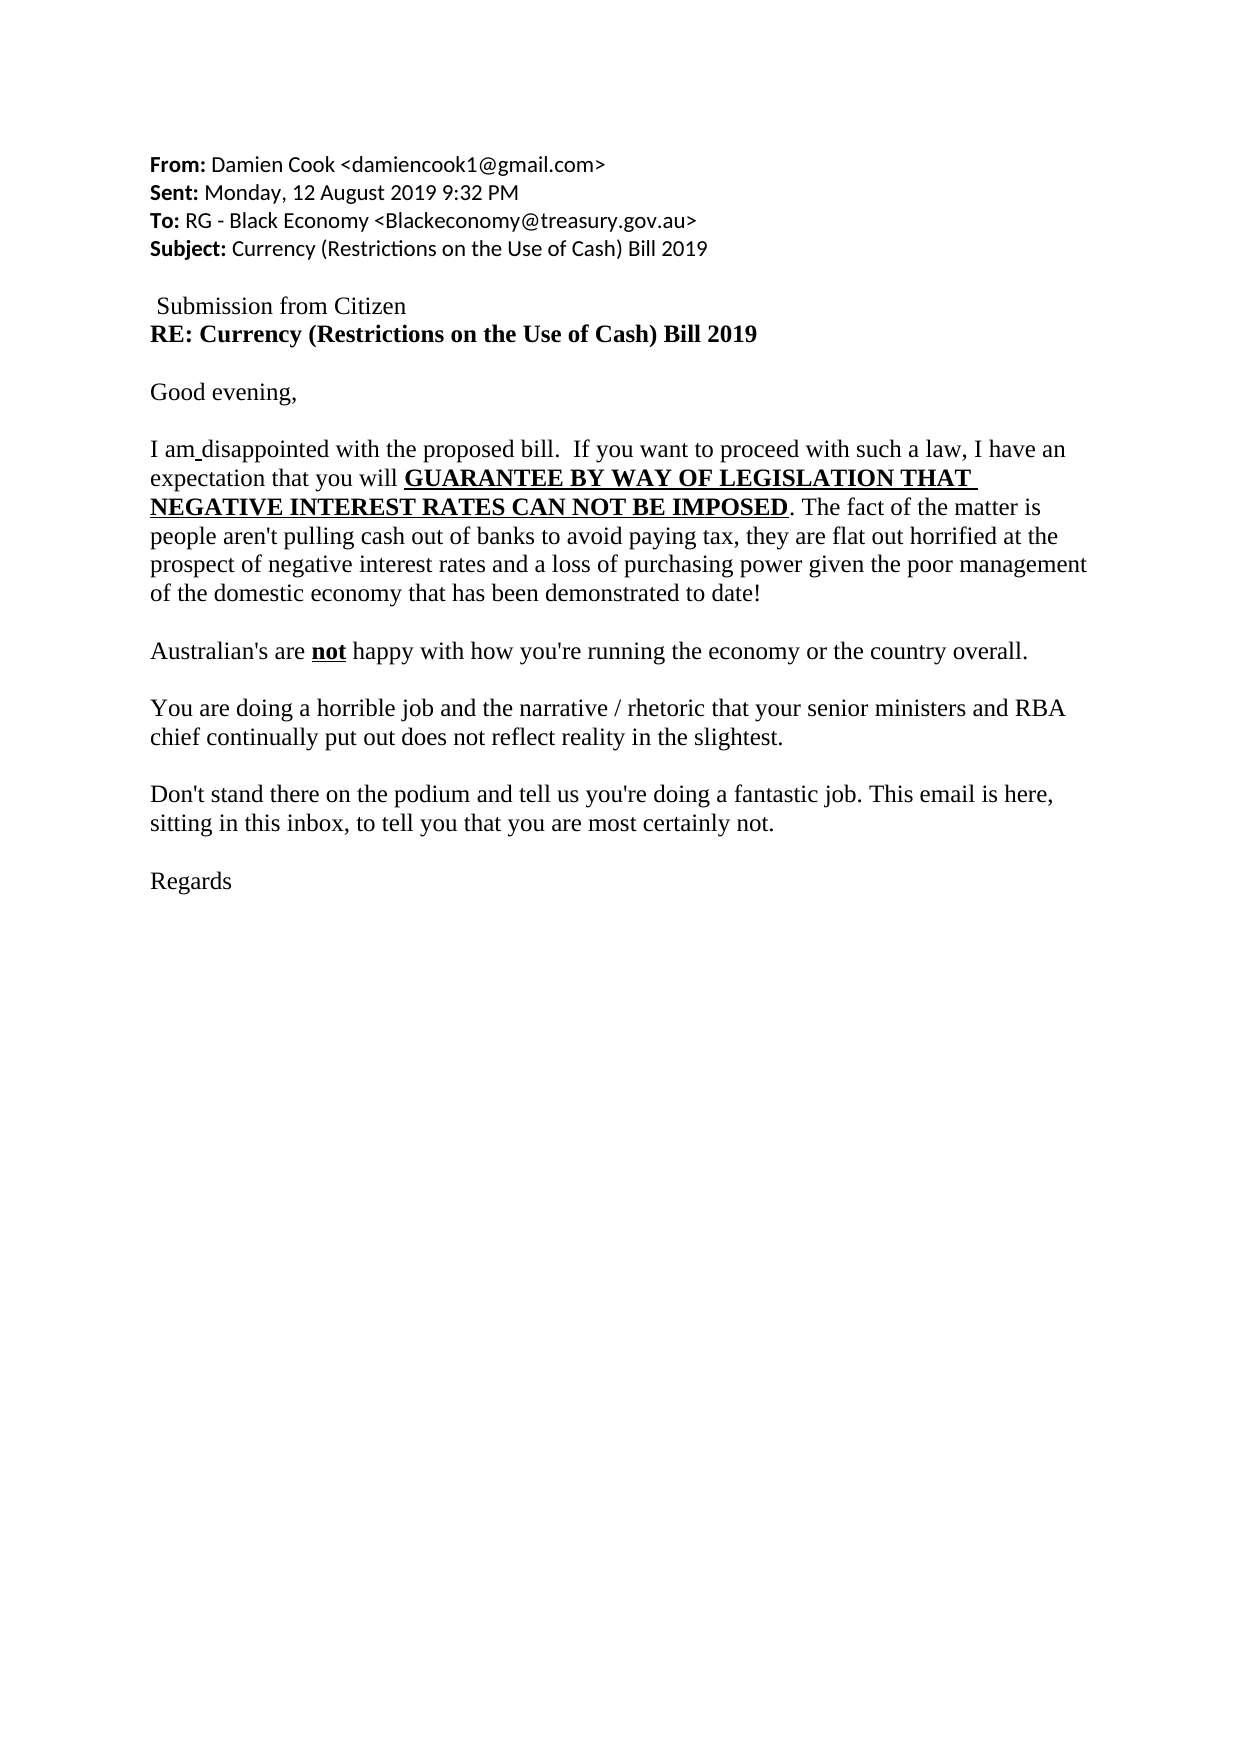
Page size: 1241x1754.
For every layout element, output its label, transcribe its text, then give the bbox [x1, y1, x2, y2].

text Regards [150, 866, 1090, 894]
text Submission from Citizen [150, 291, 1090, 319]
text Good evening, [150, 377, 1090, 406]
text I am disappointed with the proposed bill. If you want to proceed with such a law, I have an expectation that you will GUARANTEE BY WAY OF LEGISLATION THAT NEGATIVE INTEREST RATES CAN NOT BE IMPOSED. The fact of the matter is people aren't pulling cash out of banks to avoid paying tax, they are flat out horrified at the prospect of negative interest rates and a loss of purchasing power given the poor management of the domestic economy that has been demonstrated to date! [150, 434, 1090, 607]
text RE: Currency (Restrictions on the Use of Cash) Bill 2019 [150, 319, 1090, 348]
text From: Damien Cook <damiencook1@gmail.com> Sent: Monday, 12 August 2019 9:32 PM To: RG - Black Economy <Blackeconomy@treasury.gov.au> Subject: Currency (Restrictions on the Use of Cash) Bill 2019 [150, 150, 1090, 262]
text You are doing a horrible job and the narrative / rhetoric that your senior ministers and RBA chief continually put out does not reflect reality in the slightest. [150, 693, 1090, 751]
text Australian's are not happy with how you're running the economy or the country overall. [150, 636, 1090, 664]
text Don't stand there on the podium and tell us you're doing a fantastic job. This email is here, sitting in this inbox, to tell you that you are most certainly not. [150, 779, 1090, 837]
